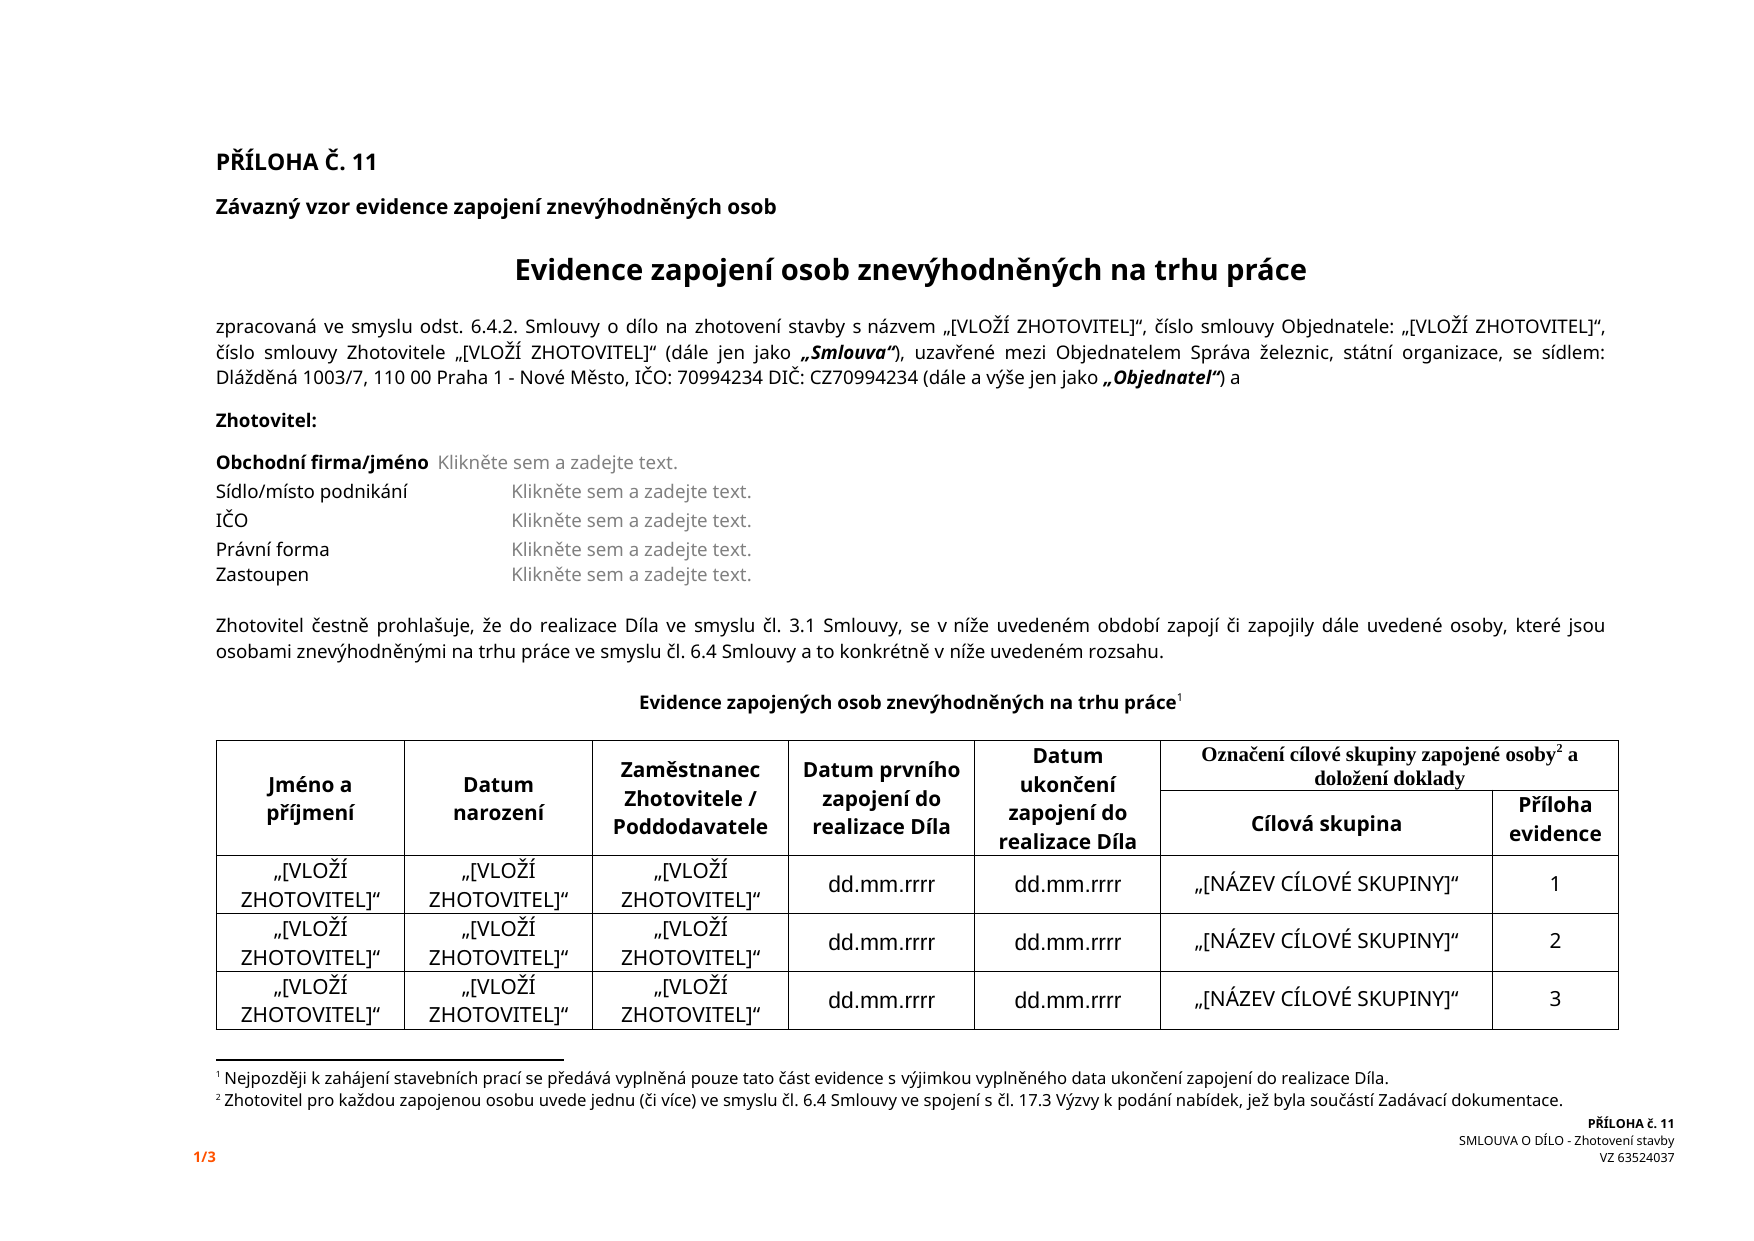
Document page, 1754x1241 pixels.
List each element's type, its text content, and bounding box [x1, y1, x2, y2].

table_cell „[VLOŽÍ ZHOTOVITEL]“ [405, 856, 592, 913]
table_cell „[VLOŽÍ ZHOTOVITEL]“ [405, 972, 592, 1029]
table_cell „[VLOŽÍ ZHOTOVITEL]“ [217, 972, 404, 1029]
table_cell „[VLOŽÍ ZHOTOVITEL]“ [405, 914, 592, 971]
table_cell „[NÁZEV CÍLOVÉ SKUPINY]“ [1161, 972, 1492, 1029]
table_cell Cílová skupina [1161, 791, 1492, 855]
table_cell 1 [1493, 856, 1618, 913]
table_cell Příloha evidence [1493, 791, 1618, 855]
table_cell „[VLOŽÍ ZHOTOVITEL]“ [217, 914, 404, 971]
text Zhotovitel: [216, 402, 1606, 433]
table_cell dd.mm.rrrr [789, 914, 974, 971]
text zpracovaná ve smyslu odst. 6.4.2. Smlouvy o dílo na zhotovení stavby s názvem „[VLOŽÍ ZHOTOVITEL]“, číslo smlouvy Objednatele: „[VLOŽÍ ZHOTOVITEL]“, číslo smlouvy Zhotovitele „[VLOŽÍ ZHOTOVITEL]“ (dále jen jako „Smlouva“), uzavřené mezi Objednatelem Správa železnic, státní organizace, se sídlem: Dlážděná 1003/7, 110 00 Praha 1 - Nové Město, IČO: 70994234 DIČ: CZ70994234 (dále a výše jen jako „Objednatel“) a [216, 313, 1606, 390]
table_cell „[NÁZEV CÍLOVÉ SKUPINY]“ [1161, 914, 1492, 971]
text Zhotovitel čestně prohlašuje, že do realizace Díla ve smyslu čl. 3.1 Smlouvy, se v níže uvedeném období zapojí či zapojily dále uvedené osoby, které jsou osobami znevýhodněnými na trhu práce ve smyslu čl. 6.4 Smlouvy a to konkrétně v níže uvedeném rozsahu. [216, 613, 1606, 664]
table_cell 2 [1493, 914, 1618, 971]
table_header Datum prvního zapojení do realizace Díla [789, 741, 974, 855]
text Příloha č. 11 [216, 146, 1606, 177]
table_cell dd.mm.rrrr [789, 856, 974, 913]
text IČO [216, 504, 1606, 533]
table_cell „[VLOŽÍ ZHOTOVITEL]“ [217, 856, 404, 913]
text Právní forma [216, 533, 1606, 562]
table_cell „[VLOŽÍ ZHOTOVITEL]“ [593, 972, 788, 1029]
table_header Datum ukončení zapojení do realizace Díla [975, 741, 1160, 855]
table_cell „[NÁZEV CÍLOVÉ SKUPINY]“ [1161, 856, 1492, 913]
table_header Datum narození [405, 741, 592, 855]
text Evidence zapojení osob znevýhodněných na trhu práce [216, 249, 1606, 288]
table_header Zaměstnanec Zhotovitele / Poddodavatele [593, 741, 788, 855]
table_cell „[VLOŽÍ ZHOTOVITEL]“ [593, 856, 788, 913]
table_header Jméno a příjmení [217, 741, 404, 855]
text Závazný vzor evidence zapojení znevýhodněných osob [216, 192, 1606, 221]
table_cell dd.mm.rrrr [975, 914, 1160, 971]
table_cell „[VLOŽÍ ZHOTOVITEL]“ [593, 914, 788, 971]
table_cell dd.mm.rrrr [975, 972, 1160, 1029]
table_cell 3 [1493, 972, 1618, 1029]
table_header Označení cílové skupiny zapojené osoby a doložení doklady [1161, 741, 1618, 789]
table_cell dd.mm.rrrr [975, 856, 1160, 913]
text Evidence zapojených osob znevýhodněných na trhu práce [216, 689, 1606, 715]
text Obchodní firma/jméno [216, 446, 1606, 475]
text Zastoupen [216, 562, 1606, 587]
table_cell dd.mm.rrrr [789, 972, 974, 1029]
text Sídlo/místo podnikání [216, 475, 1606, 504]
